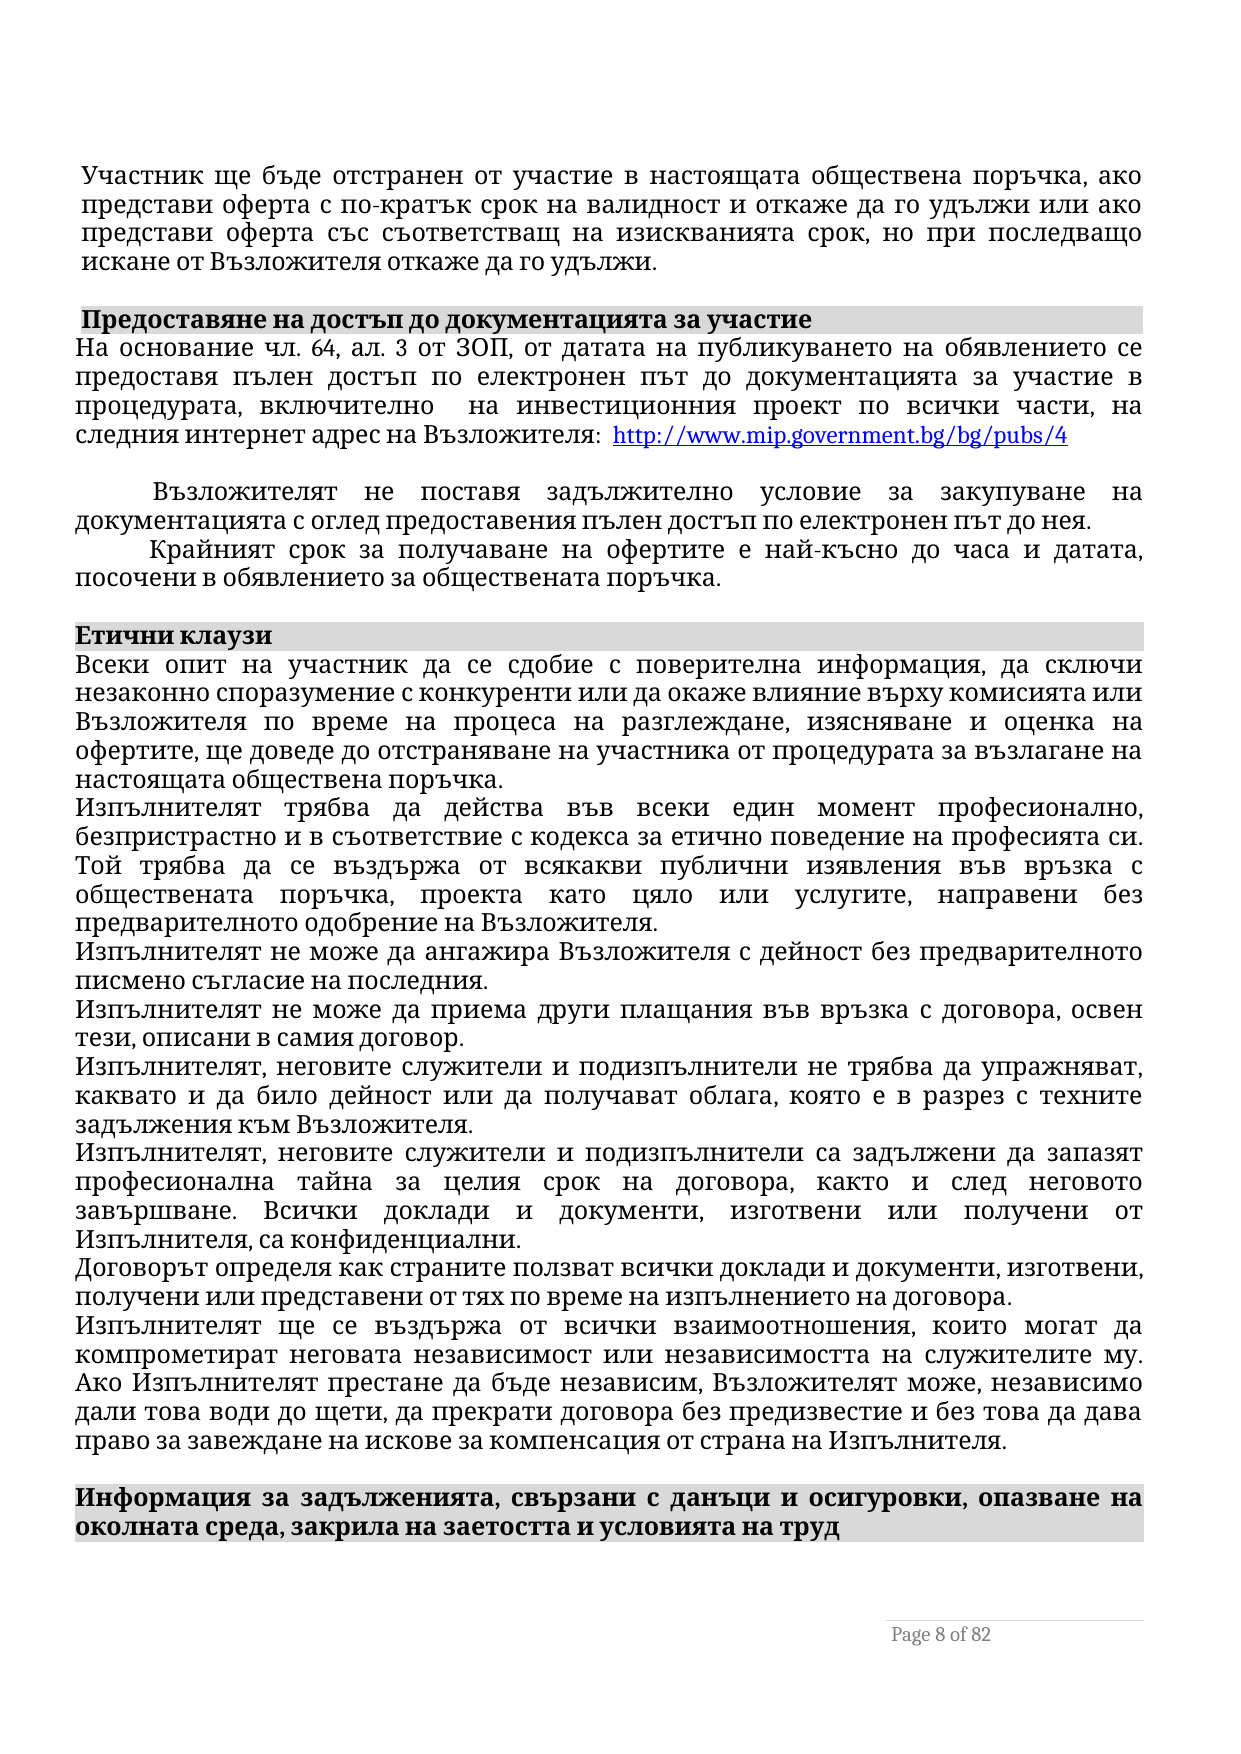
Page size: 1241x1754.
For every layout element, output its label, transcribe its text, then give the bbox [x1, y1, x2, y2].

text Изпълнителят не може да приема други плащания във връзка с договора, освен тези, описани в самия договор. [75, 996, 1144, 1053]
text Етични клаузи [75, 622, 1144, 651]
text На основание чл. 64, ал. 3 от ЗОП, от датата на публикуването на обявлението се предоставя пълен достъп по електронен път до документацията за участие в процедурата, включително на инвестиционния проект по всички части, на следния интернет адрес на Възложителя: http://www.mip.government.bg/bg/pubs/4 [75, 334, 1144, 449]
text Изпълнителят, неговите служители и подизпълнители не трябва да упражняват, каквато и да било дейност или да получават облага, която е в разрез с техните задължения към Възложителя. [75, 1053, 1144, 1139]
text Предоставяне на достъп до документацията за участие [81, 306, 1143, 334]
text Договорът определя как страните ползват всички доклади и документи, изготвени, получени или представени от тях по време на изпълнението на договора. [75, 1254, 1144, 1312]
text Изпълнителят, неговите служители и подизпълнители са задължени да запазят професионална тайна за целия срок на договора, както и след неговото завършване. Всички доклади и документи, изготвени или получени от Изпълнителя, са конфиденциални. [75, 1139, 1144, 1254]
text Изпълнителят трябва да действа във всеки един момент професионално, безпристрастно и в съответствие с кодекса за етично поведение на професията си. Той трябва да се въздържа от всякакви публични изявления във връзка с обществената поръчка, проекта като цяло или услугите, направени без предварителното одобрение на Възложителя. [75, 794, 1144, 938]
text Всеки опит на участник да се сдобие с поверителна информация, да сключи незаконно споразумение с конкуренти или да окаже влияние върху комисията или Възложителя по време на процеса на разглеждане, изясняване и оценка на офертите, ще доведе до отстраняване на участника от процедурата за възлагане на настоящата обществена поръчка. [75, 651, 1144, 794]
text Изпълнителят не може да ангажира Възложителя с дейност без предварителното писмено съгласие на последния. [75, 938, 1144, 996]
text Изпълнителят ще се въздържа от всички взаимоотношения, които могат да компрометират неговата независимост или независимостта на служителите му. Ако Изпълнителят престане да бъде независим, Възложителят може, независимо дали това води до щети, да прекрати договора без предизвестие и без това да дава право за завеждане на искове за компенсация от страна на Изпълнителя. [75, 1312, 1144, 1456]
text Участник ще бъде отстранен от участие в настоящата обществена поръчка, ако представи оферта с по-кратък срок на валидност и откаже да го удължи или ако представи оферта със съответстващ на изискванията срок, но при последващо искане от Възложителя откаже да го удължи. [81, 162, 1143, 277]
text Възложителят не поставя задължително условие за закупуване на документацията с оглед предоставения пълен достъп по електронен път до нея. [75, 478, 1144, 536]
text Крайният срок за получаване на офертите е най-късно до часа и датата, посочени в обявлението за обществената поръчка. [75, 536, 1144, 593]
text Информация за задълженията, свързани с данъци и осигуровки, опазване на околната среда, закрила на заетостта и условията на труд [75, 1484, 1144, 1542]
